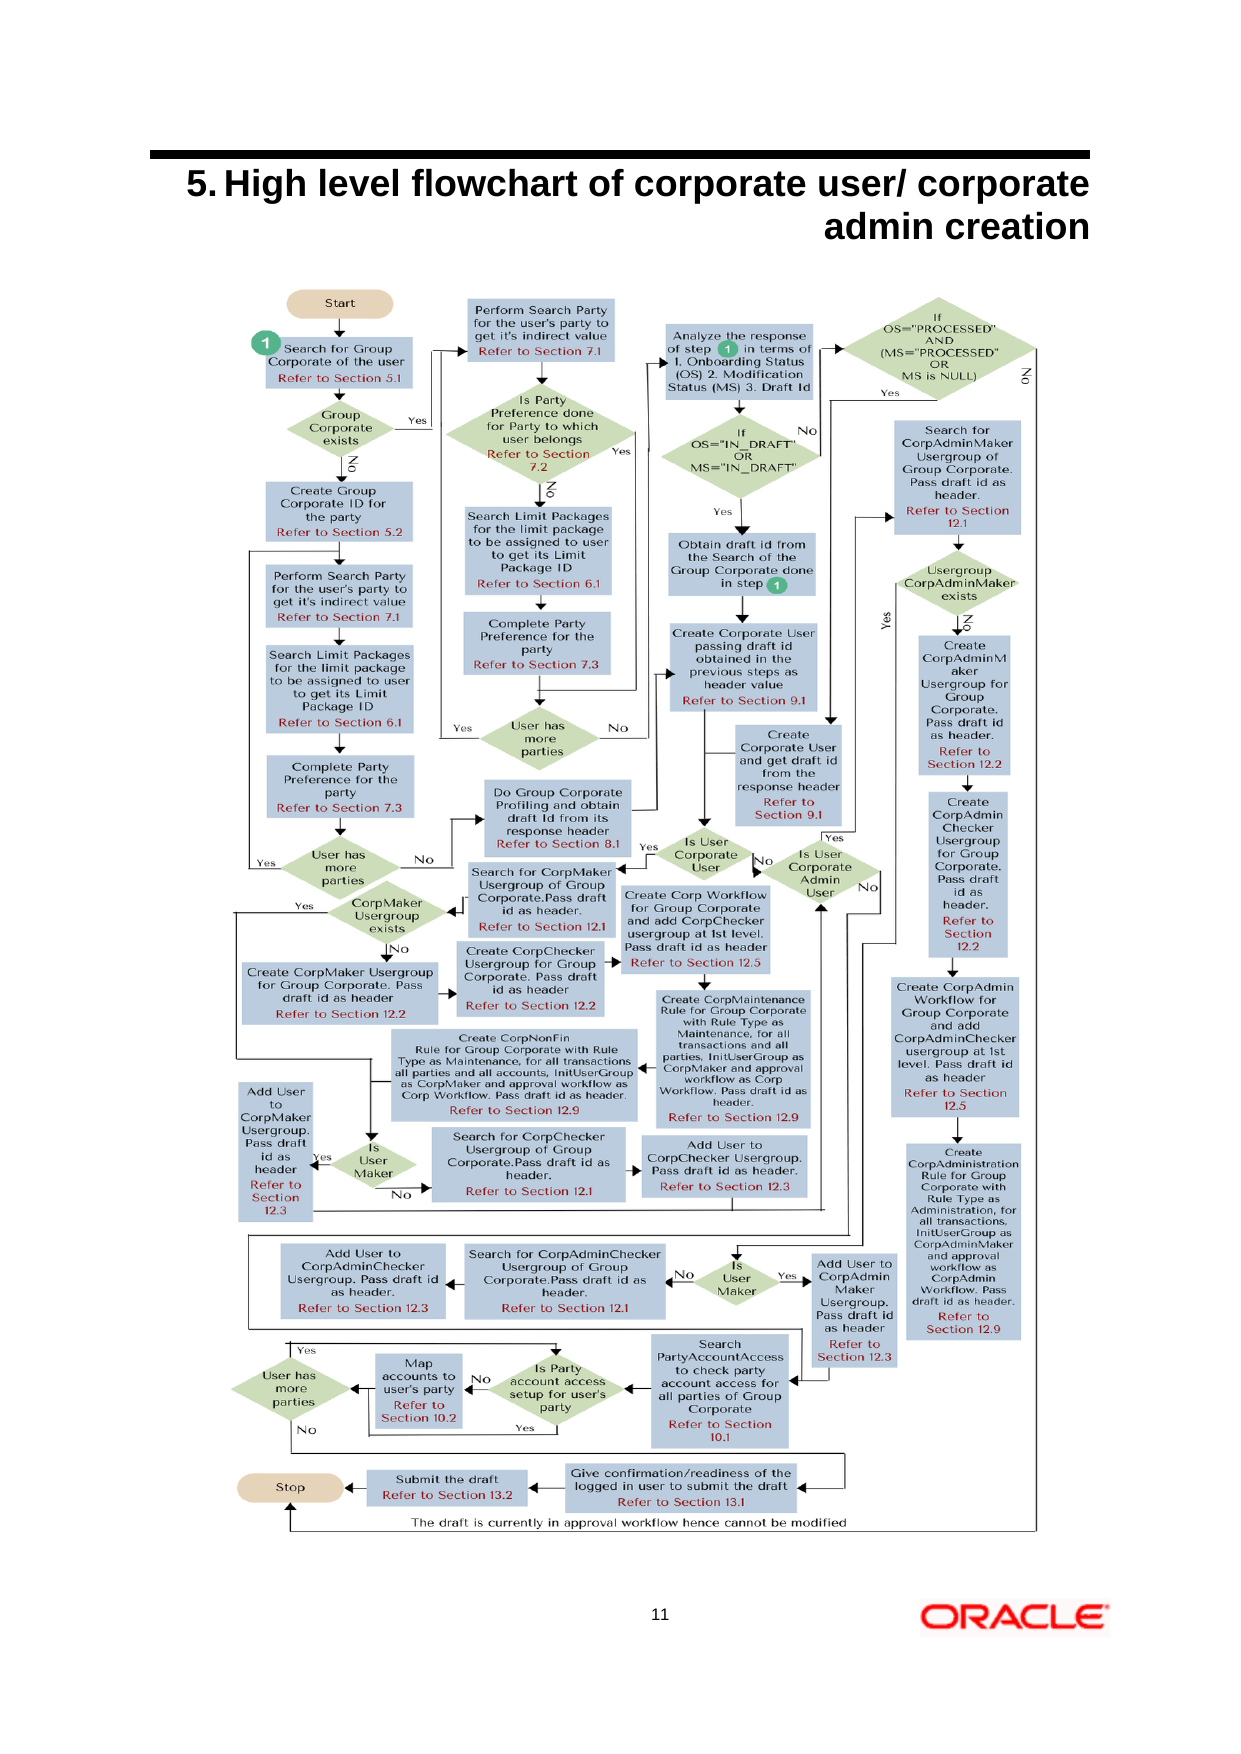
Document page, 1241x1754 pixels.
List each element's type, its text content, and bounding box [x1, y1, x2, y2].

subtitle High level flowchart of corporate user/ corporate admin creation [150, 159, 1090, 248]
picture [919, 1598, 1111, 1637]
picture [225, 268, 1042, 1553]
